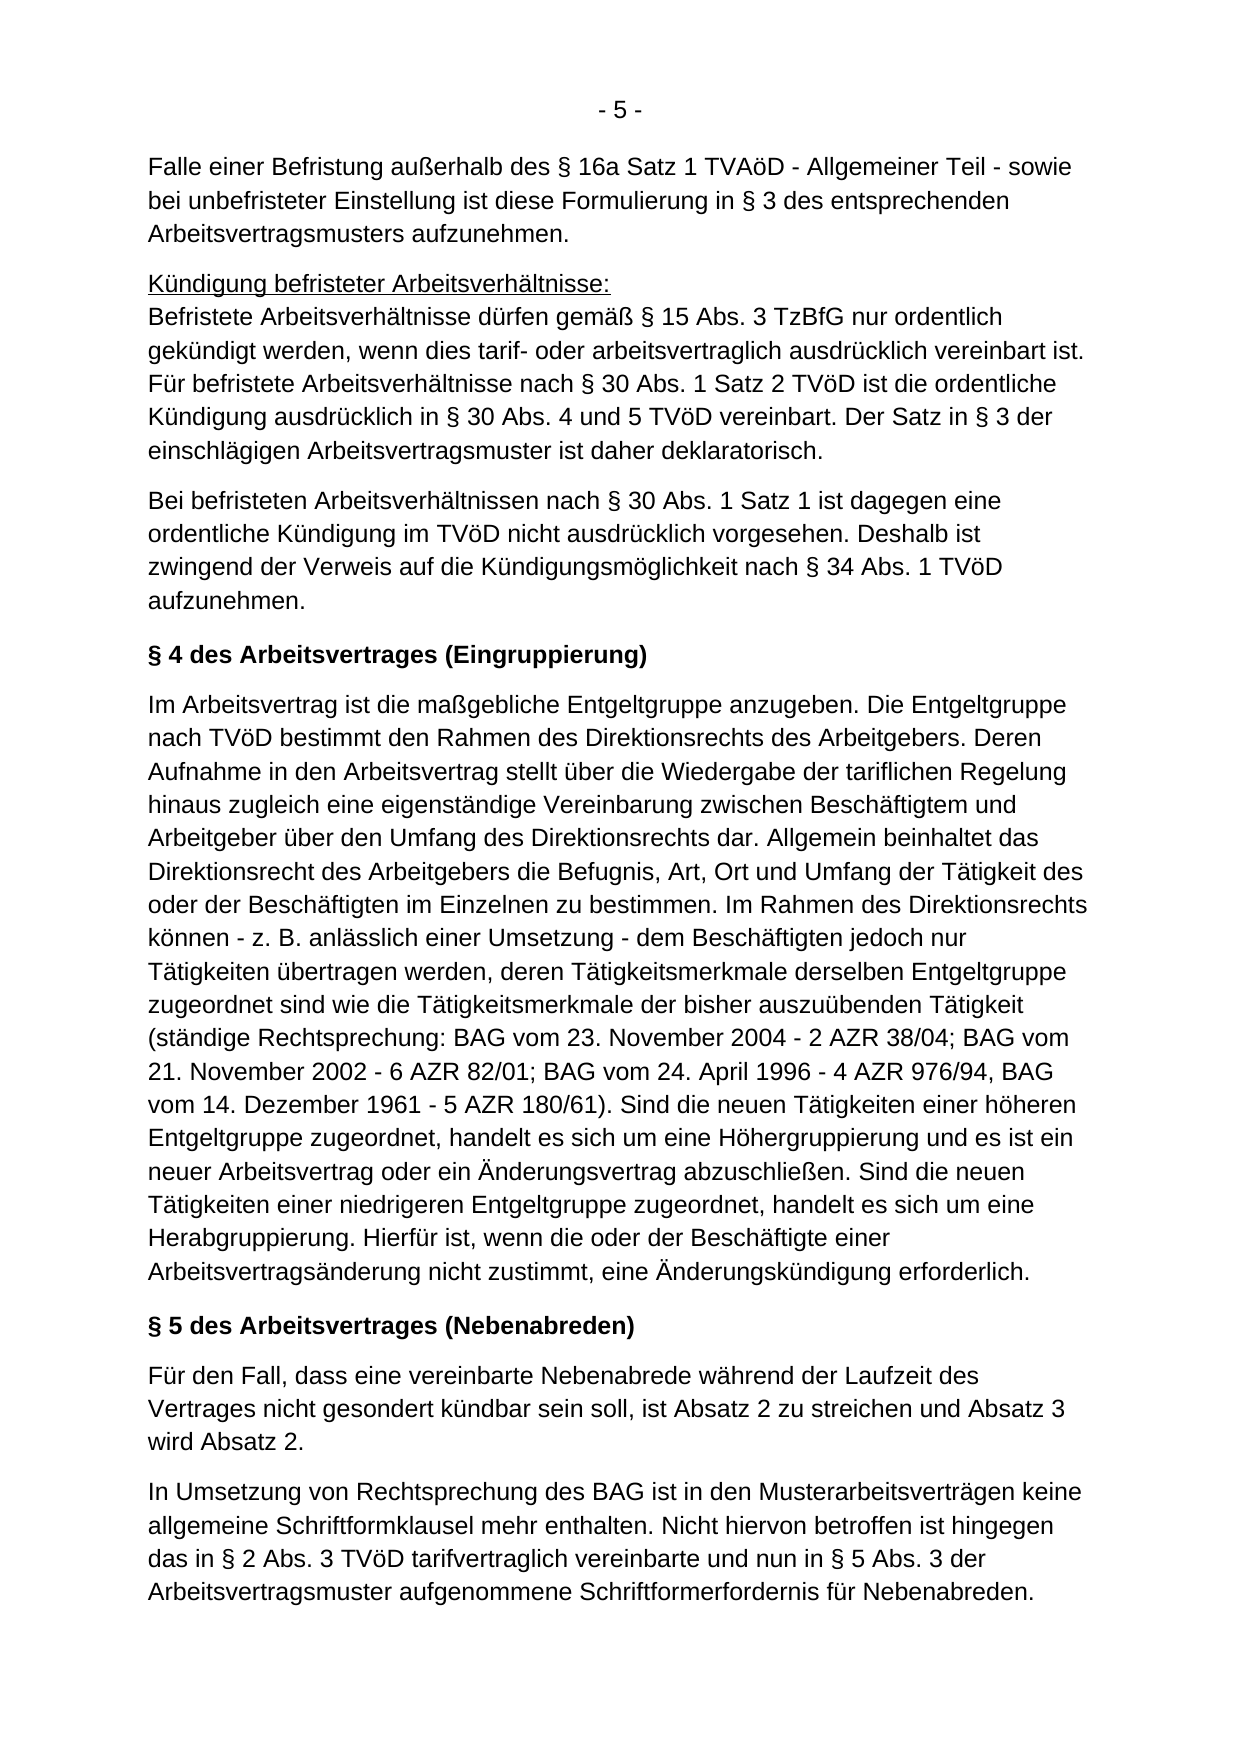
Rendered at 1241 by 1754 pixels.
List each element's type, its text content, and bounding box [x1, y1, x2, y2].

text Bei befristeten Arbeitsverhältnissen nach § 30 Abs. 1 Satz 1 ist dagegen eine ordentliche Kündigung im TVöD nicht ausdrücklich vorgesehen. Deshalb ist zwingend der Verweis auf die Kündigungsmöglichkeit nach § 34 Abs. 1 TVöD aufzunehmen. [148, 481, 1092, 614]
subtitle § 5 des Arbeitsvertrages (Nebenabreden) [148, 1302, 1092, 1339]
text Befristete Arbeitsverhältnisse dürfen gemäß § 15 Abs. 3 TzBfG nur ordentlich gekündigt werden, wenn dies tarif- oder arbeitsvertraglich ausdrücklich vereinbart ist. Für befristete Arbeitsverhältnisse nach § 30 Abs. 1 Satz 2 TVöD ist die ordentliche Kündigung ausdrücklich in § 30 Abs. 4 und 5 TVöD vereinbart. Der Satz in § 3 der einschlägigen Arbeitsvertragsmuster ist daher deklaratorisch. [148, 298, 1092, 464]
text Im Arbeitsvertrag ist die maßgebliche Entgeltgruppe anzugeben. Die Entgeltgruppe nach TVöD bestimmt den Rahmen des Direktionsrechts des Arbeitgebers. Deren Aufnahme in den Arbeitsvertrag stellt über die Wiedergabe der tariflichen Regelung hinaus zugleich eine eigenständige Vereinbarung zwischen Beschäftigtem und Arbeitgeber über den Umfang des Direktionsrechts dar. Allgemein beinhaltet das Direktionsrecht des Arbeitgebers die Befugnis, Art, Ort und Umfang der Tätigkeit des oder der Beschäftigten im Einzelnen zu bestimmen. Im Rahmen des Direktionsrechts können - z. B. anlässlich einer Umsetzung - dem Beschäftigten jedoch nur Tätigkeiten übertragen werden, deren Tätigkeitsmerkmale derselben Entgeltgruppe zugeordnet sind wie die Tätigkeitsmerkmale der bisher auszuübenden Tätigkeit (ständige Rechtsprechung: BAG vom 23. November 2004 - 2 AZR 38/04; BAG vom 21. November 2002 - 6 AZR 82/01; BAG vom 24. April 1996 - 4 AZR 976/94, BAG vom 14. Dezember 1961 - 5 AZR 180/61). Sind die neuen Tätigkeiten einer höheren Entgeltgruppe zugeordnet, handelt es sich um eine Höhergruppierung und es ist ein neuer Arbeitsvertrag oder ein Änderungsvertrag abzuschließen. Sind die neuen Tätigkeiten einer niedrigeren Entgeltgruppe zugeordnet, handelt es sich um eine Herabgruppierung. Hierfür ist, wenn die oder der Beschäftigte einer Arbeitsvertragsänderung nicht zustimmt, eine Änderungskündigung erforderlich. [148, 685, 1092, 1285]
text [148, 148, 1092, 248]
text Für den Fall, dass eine vereinbarte Nebenabrede während der Laufzeit des Vertrages nicht gesondert kündbar sein soll, ist Absatz 2 zu streichen und Absatz 3 wird Absatz 2. [148, 1356, 1092, 1456]
subtitle § 4 des Arbeitsvertrages (Eingruppierung) [148, 631, 1092, 668]
text Kündigung befristeter Arbeitsverhältnisse: [148, 264, 1092, 298]
text In Umsetzung von Rechtsprechung des BAG ist in den Musterarbeitsverträgen keine allgemeine Schriftformklausel mehr enthalten. Nicht hiervon betroffen ist hingegen das in § 2 Abs. 3 TVöD tarifvertraglich vereinbarte und nun in § 5 Abs. 3 der Arbeitsvertragsmuster aufgenommene Schriftformerfordernis für Nebenabreden. [148, 1473, 1092, 1606]
